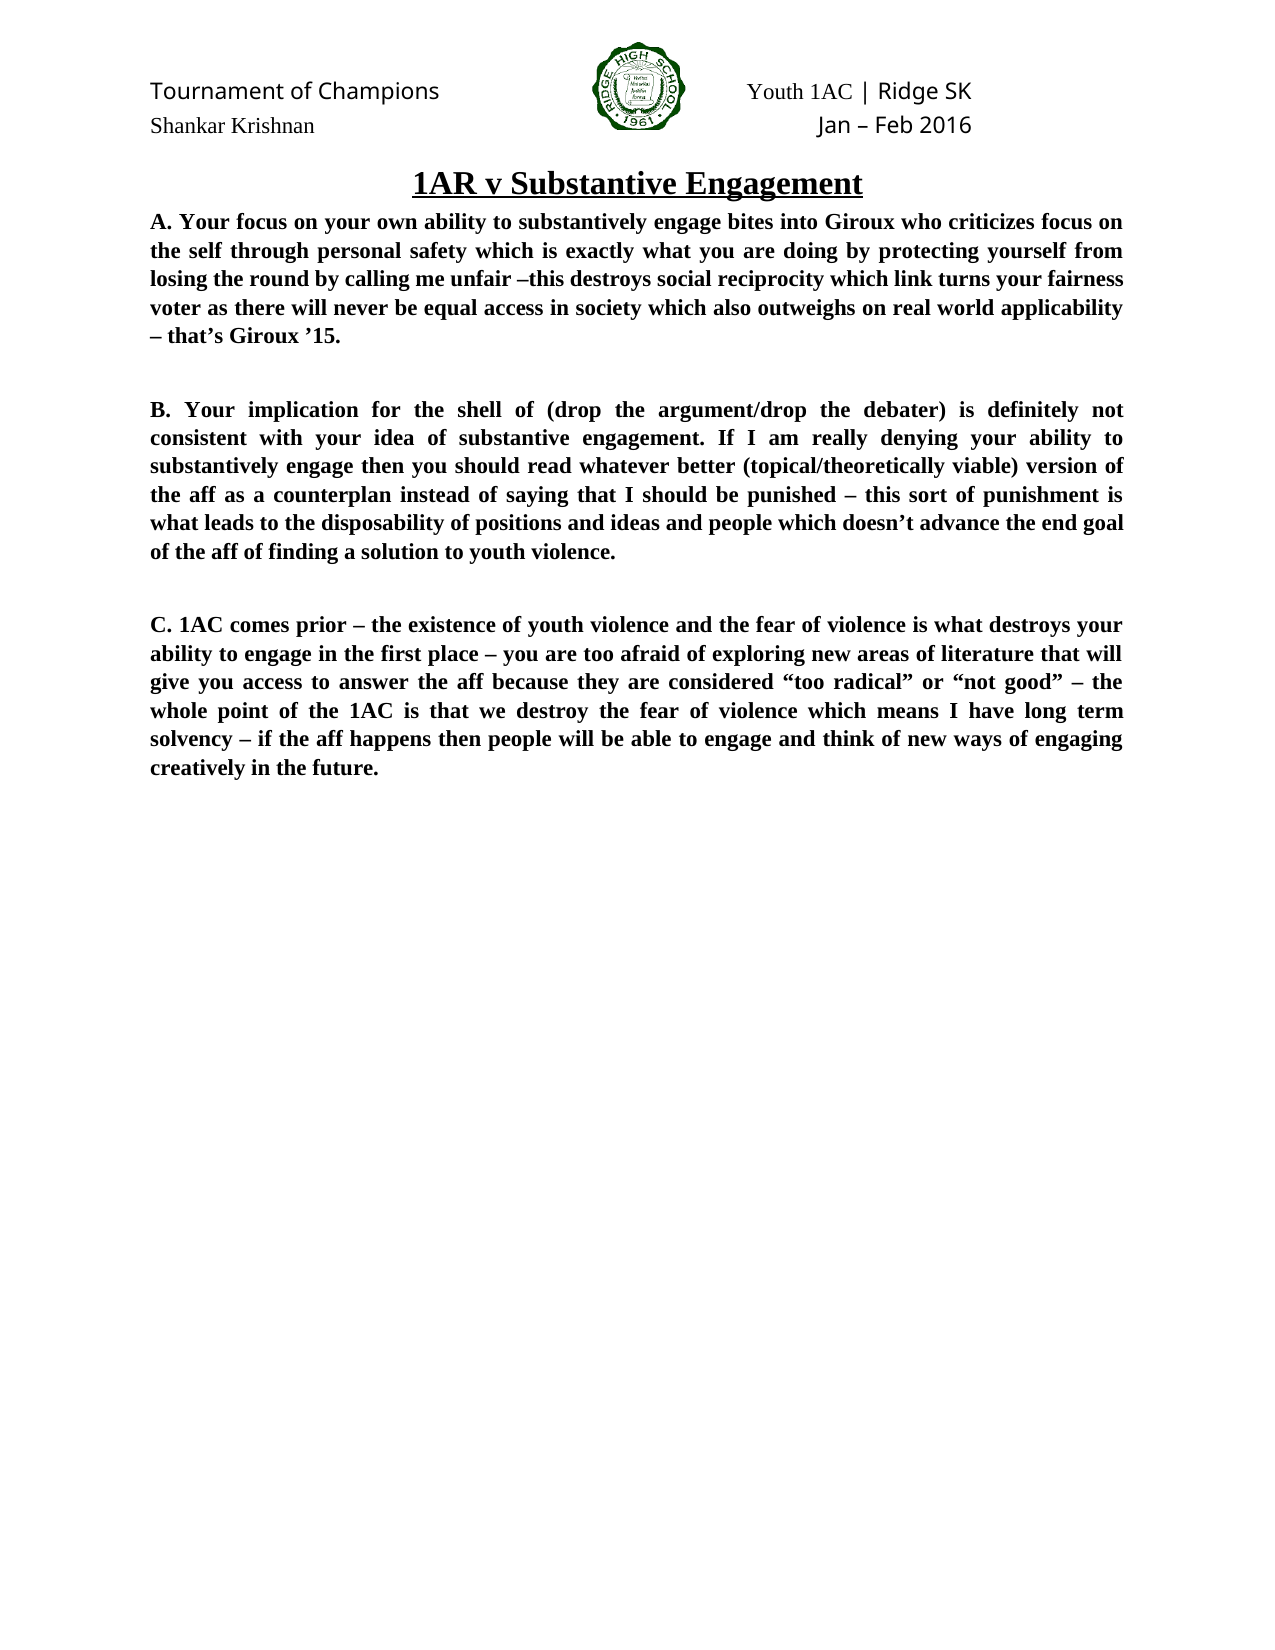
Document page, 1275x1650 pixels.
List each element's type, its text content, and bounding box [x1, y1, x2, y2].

subtitle B. Your implication for the shell of (drop the argument/drop the debater) is definitely not consistent with your idea of substantive engagement. If I am really denying your ability to substantively engage then you should read whatever better (topical/theoretically viable) version of the aff as a counterplan instead of saying that I should be punished – this sort of punishment is what leads to the disposability of positions and ideas and people which doesn’t advance the end goal of the aff of finding a solution to youth violence. [150, 396, 1125, 564]
picture [578, 42, 697, 130]
subtitle 1AR v Substantive Engagement [150, 163, 1125, 201]
subtitle C. 1AC comes prior – the existence of youth violence and the fear of violence is what destroys your ability to engage in the first place – you are too afraid of exploring new areas of literature that will give you access to answer the aff because they are considered “too radical” or “not good” – the whole point of the 1AC is that we destroy the fear of violence which means I have long term solvency – if the aff happens then people will be able to engage and think of new ways of engaging creatively in the future. [150, 611, 1125, 780]
subtitle A. Your focus on your own ability to substantively engage bites into Giroux who criticizes focus on the self through personal safety which is exactly what you are doing by protecting yourself from losing the round by calling me unfair –this destroys social reciprocity which link turns your fairness voter as there will never be equal access in society which also outweighs on real world applicability – that’s Giroux ’15. [150, 208, 1125, 348]
